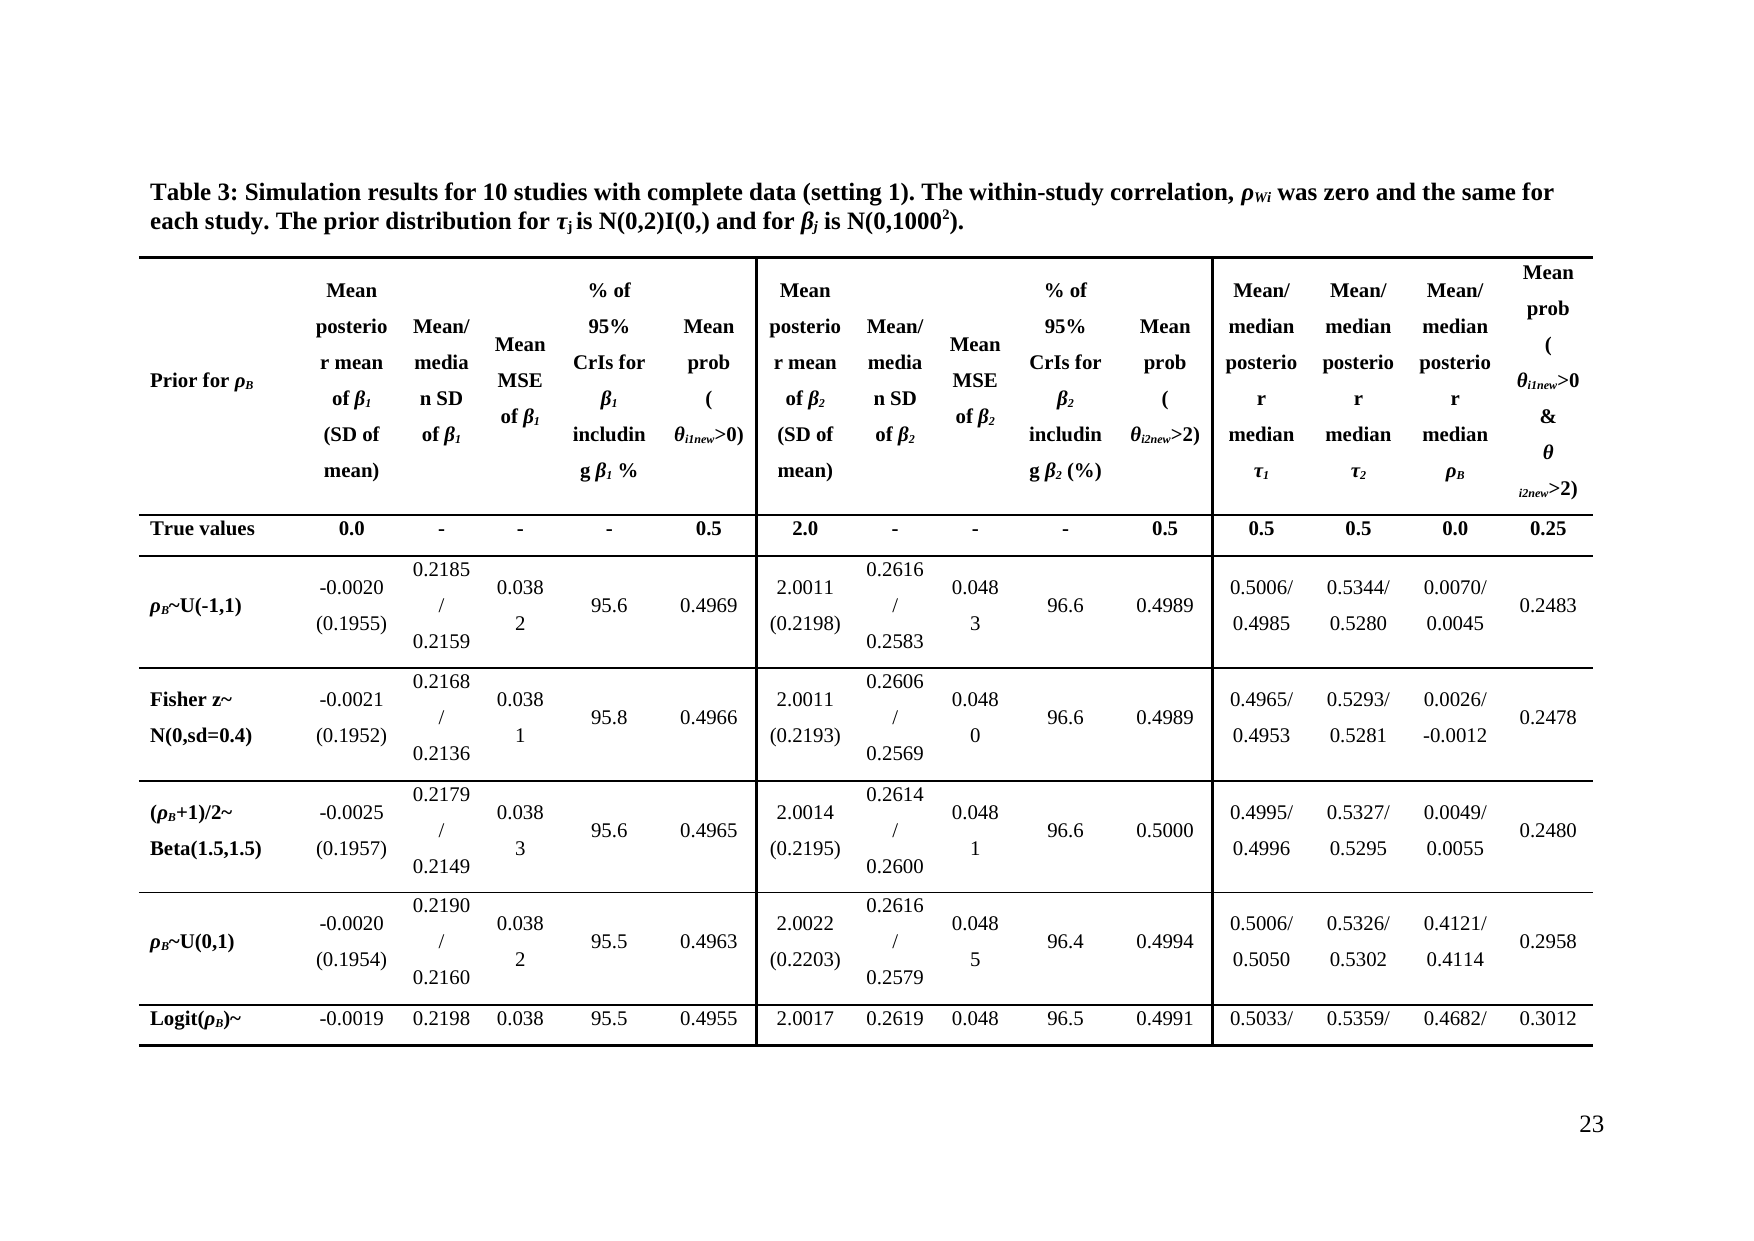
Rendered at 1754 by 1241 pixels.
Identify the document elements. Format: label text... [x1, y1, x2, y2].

table_cell 0.4994 [1117, 893, 1211, 1004]
table_cell 0.0483 [936, 557, 1014, 667]
table_cell 0.0 [1407, 516, 1503, 555]
table_cell 0.2606/ 0.2569 [854, 669, 936, 780]
table_header Mean prob (θi1new>0) [661, 259, 755, 514]
table_cell 0.2480 [1503, 782, 1593, 892]
table_cell 2.0014 (0.2195) [758, 782, 853, 892]
table_cell -0.0020 (0.1955) [303, 557, 400, 667]
table_header Mean/ median SD of β1 [400, 259, 483, 514]
table_cell 0.5359/ 0.5285 [1310, 1006, 1407, 1044]
table_cell 0.4965/ 0.4953 [1214, 669, 1310, 780]
table_header Mean prob (θi1new>0 & θi2new>2) [1503, 259, 1593, 514]
table_cell 96.5 [1014, 1006, 1117, 1044]
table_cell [139, 1006, 303, 1044]
table_cell 2.0011 (0.2198) [758, 557, 853, 667]
table_cell 0.4989 [1117, 557, 1211, 667]
table_cell 96.4 [1014, 893, 1117, 1004]
table_cell - [1014, 516, 1117, 555]
table_cell 0.4121/ 0.4114 [1407, 893, 1503, 1004]
table_cell - [558, 516, 661, 555]
table_header Prior for ρB [139, 259, 303, 514]
table_cell - [936, 516, 1014, 555]
table_header Mean/ median posterior median τ2 [1310, 259, 1407, 514]
table_header % of 95% CrIs for β1 including β1 % [558, 259, 661, 514]
table_cell 0.4969 [661, 557, 755, 667]
text Table 3: Simulation results for 10 studies with complete data (setting 1). The within-study correlation, ρWi was zero and the same for each study. The prior distribution for τj is N(0,2)I(0,) and for βj is N(0,10002). [150, 177, 1604, 235]
table_cell 0.4963 [661, 893, 755, 1004]
table_cell -0.0020 (0.1954) [303, 893, 400, 1004]
table_cell 2.0 [758, 516, 853, 555]
table_cell 2.0017 (0.2204) [758, 1006, 853, 1044]
table_cell 0.5033/ 0.5041 [1214, 1006, 1310, 1044]
table_cell 0.4989 [1117, 669, 1211, 780]
table_cell 0.5326/ 0.5302 [1310, 893, 1407, 1004]
table_cell 0.5 [1117, 516, 1211, 555]
table_cell 0.4965 [661, 782, 755, 892]
table_cell 0.0070/ 0.0045 [1407, 557, 1503, 667]
table_cell 0.5 [661, 516, 755, 555]
table_cell 2.0022 (0.2203) [758, 893, 853, 1004]
table_cell 0.5 [1310, 516, 1407, 555]
table_cell 0.2619/ 0.2573 [854, 1006, 936, 1044]
table_cell 0.5293/ 0.5281 [1310, 669, 1407, 780]
table_header % of 95% CrIs for β2 including β2 (%) [1014, 259, 1117, 514]
table_header Mean MSE of β2 [936, 259, 1014, 514]
table_cell 0.0049/ 0.0055 [1407, 782, 1503, 892]
table_cell 0.3012 [1503, 1006, 1593, 1044]
table_cell Fisher z~ N(0,sd=0.4) [139, 669, 303, 780]
table_cell 96.6 [1014, 669, 1117, 780]
table_cell 0.0381 [483, 669, 557, 780]
table_cell 0.2185/ 0.2159 [400, 557, 483, 667]
table_header Mean posterior mean of β2 (SD of mean) [758, 259, 853, 514]
table_cell 0.2168/ 0.2136 [400, 669, 483, 780]
table_cell 0.5006/ 0.4985 [1214, 557, 1310, 667]
table_cell 0.0485 [936, 1006, 1014, 1044]
table_header Mean MSE of β1 [483, 259, 557, 514]
table_cell 0.0382 [483, 557, 557, 667]
table_cell 0.0480 [936, 669, 1014, 780]
table_cell 96.6 [1014, 782, 1117, 892]
table_cell 0.2483 [1503, 557, 1593, 667]
table_cell 95.6 [558, 557, 661, 667]
table_cell 0.4966 [661, 669, 755, 780]
table_cell 0.5344/ 0.5280 [1310, 557, 1407, 667]
table_header Mean/ median SD of β2 [854, 259, 936, 514]
table_cell 0.5000 [1117, 782, 1211, 892]
table_cell 0.5 [1214, 516, 1310, 555]
table_cell - [483, 516, 557, 555]
table_cell - [400, 516, 483, 555]
table_cell ρB~U(-1,1) [139, 557, 303, 667]
table_cell 95.5 [558, 893, 661, 1004]
table_header Mean prob (θi2new>2) [1117, 259, 1211, 514]
table_cell 0.4682/ 0.4738 [1407, 1006, 1503, 1044]
table_cell 0.0382 [483, 893, 557, 1004]
table_cell 0.5006/ 0.5050 [1214, 893, 1310, 1004]
table_cell 0.2190/ 0.2160 [400, 893, 483, 1004]
table_cell 0.5327/ 0.5295 [1310, 782, 1407, 892]
table_cell 0.2198/ 0.2175 [400, 1006, 483, 1044]
table_cell 96.6 [1014, 557, 1117, 667]
table_cell 0.0481 [936, 782, 1014, 892]
table_cell 0.0026/ -0.0012 [1407, 669, 1503, 780]
table_cell 0.2958 [1503, 893, 1593, 1004]
table_cell 0.0485 [936, 893, 1014, 1004]
table_header Mean posterior mean of β1 (SD of mean) [303, 259, 400, 514]
table_cell 2.0011 (0.2193) [758, 669, 853, 780]
table_cell 0.2614/ 0.2600 [854, 782, 936, 892]
table_cell - [854, 516, 936, 555]
table_cell 0.25 [1503, 516, 1593, 555]
table_cell 0.4991 [1117, 1006, 1211, 1044]
table_cell 0.0 [303, 516, 400, 555]
table_cell True values [139, 516, 303, 555]
table_cell 95.6 [558, 782, 661, 892]
table_cell 0.0382 [483, 1006, 557, 1044]
table_header Mean/ median posterior median ρB [1407, 259, 1503, 514]
table_cell 0.2616/ 0.2579 [854, 893, 936, 1004]
table_cell 0.2616/ 0.2583 [854, 557, 936, 667]
table_cell 0.0383 [483, 782, 557, 892]
table_cell 95.8 [558, 669, 661, 780]
table_cell 0.4995/ 0.4996 [1214, 782, 1310, 892]
table_cell -0.0019 (0.1955) [303, 1006, 400, 1044]
table_header Mean/ median posterior median τ1 [1214, 259, 1310, 514]
table_cell 0.2478 [1503, 669, 1593, 780]
table_cell (ρB+1)/2~ Beta(1.5,1.5) [139, 782, 303, 892]
table_cell -0.0021 (0.1952) [303, 669, 400, 780]
table_cell 95.5 [558, 1006, 661, 1044]
table_cell -0.0025 (0.1957) [303, 782, 400, 892]
table_cell 0.2179/ 0.2149 [400, 782, 483, 892]
table_cell 0.4955 [661, 1006, 755, 1044]
table_cell ρB~U(0,1) [139, 893, 303, 1004]
